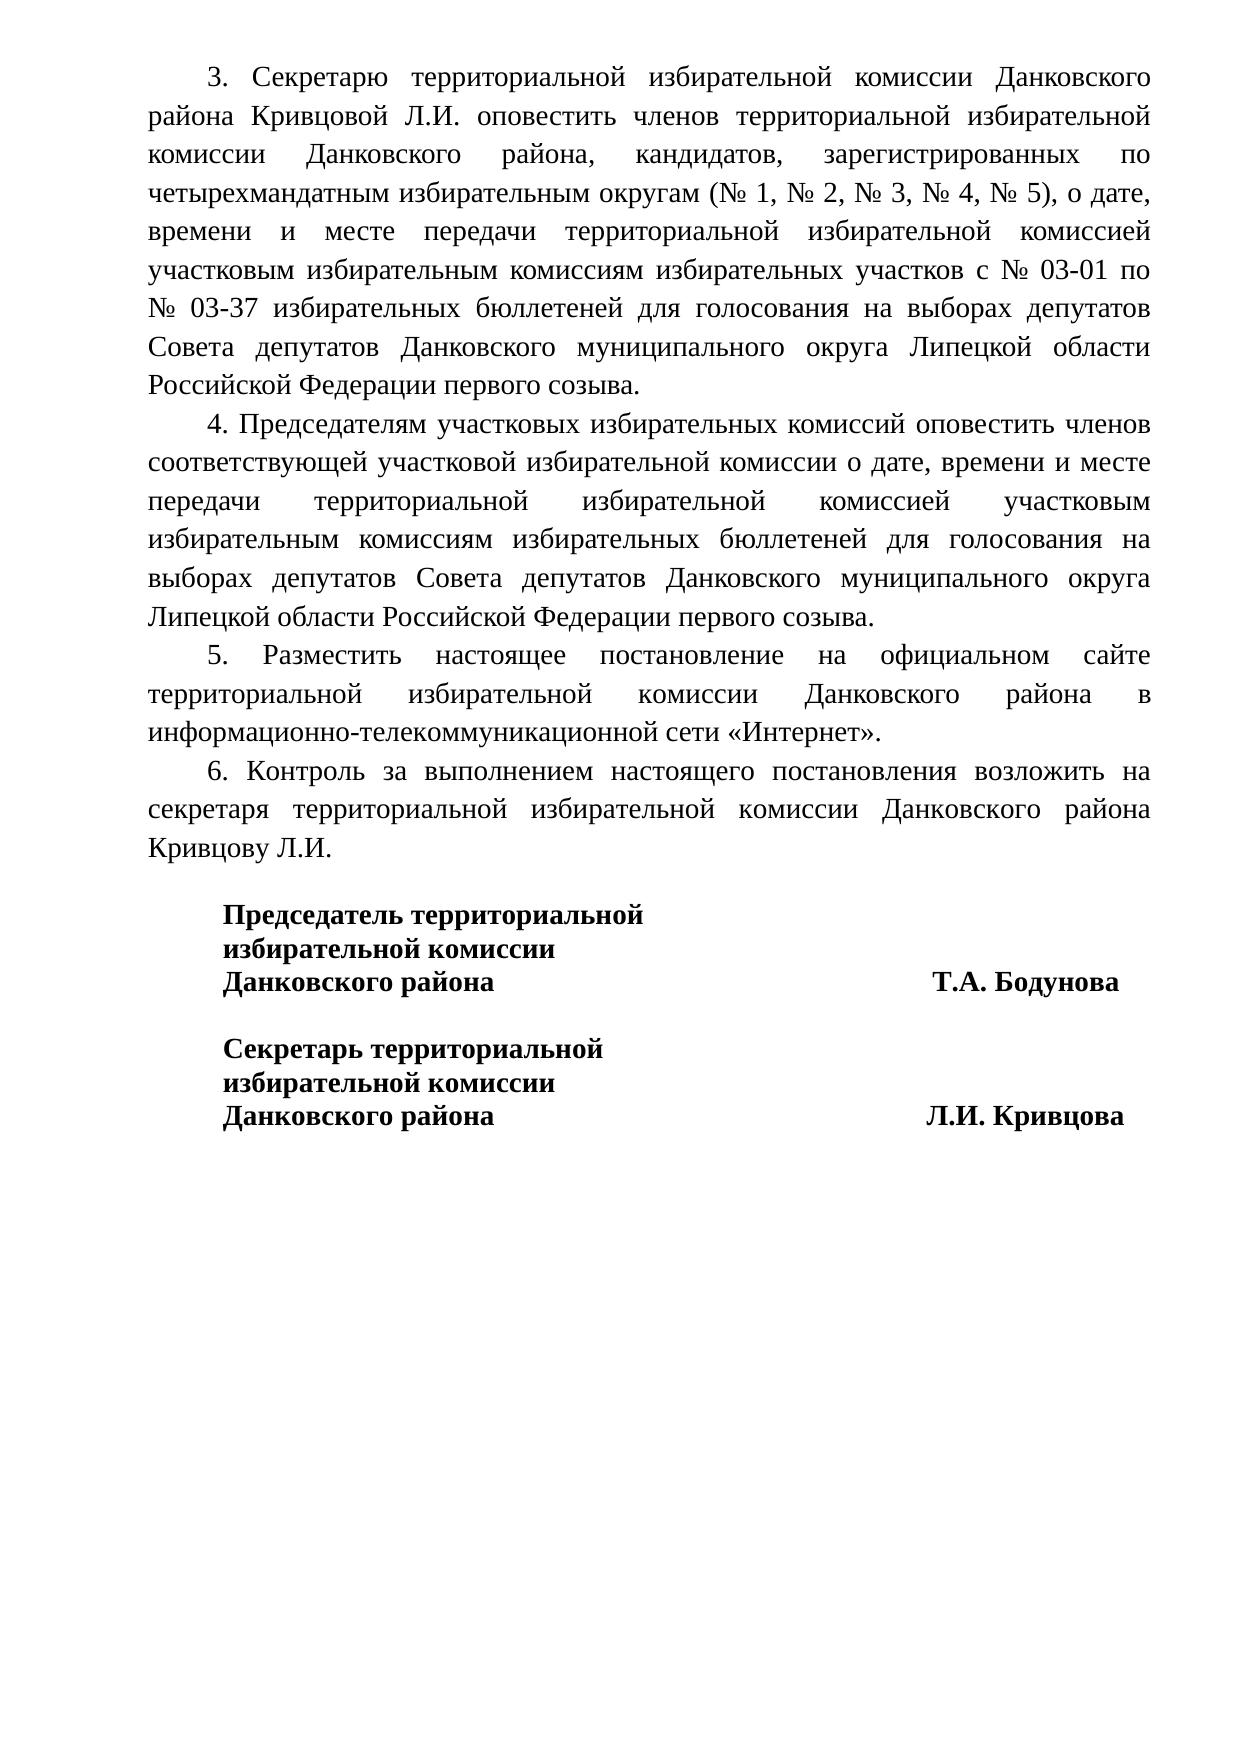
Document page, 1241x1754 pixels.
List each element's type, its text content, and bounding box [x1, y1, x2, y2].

text Председатель территориальной [148, 897, 1152, 931]
text Данковского района Л.И. Кривцова [148, 1098, 1152, 1132]
text 5. Разместить настоящее постановление на официальном сайте территориальной избирательной комиссии Данковского района в информационно-телекоммуникационной сети «Интернет». [148, 637, 1152, 748]
text избирательной комиссии [148, 1065, 1152, 1098]
text избирательной комиссии [148, 931, 1152, 964]
text Секретарь территориальной [148, 1031, 1152, 1065]
text 4. Председателям участковых избирательных комиссий оповестить членов соответствующей участковой избирательной комиссии о дате, времени и месте передачи территориальной избирательной комиссией участковым избирательным комиссиям избирательных бюллетеней для голосования на выборах депутатов Совета депутатов Данковского муниципального округа Липецкой области Российской Федерации первого созыва. [148, 406, 1152, 632]
text 3. Секретарю территориальной избирательной комиссии Данковского района Кривцовой Л.И. оповестить членов территориальной избирательной комиссии Данковского района, кандидатов, зарегистрированных по четырехмандатным избирательным округам (№ 1, № 2, № 3, № 4, № 5), о дате, времени и месте передачи территориальной избирательной комиссией участковым избирательным комиссиям избирательных участков с № 03-01 по № 03-37 избирательных бюллетеней для голосования на выборах депутатов Совета депутатов Данковского муниципального округа Липецкой области Российской Федерации первого созыва. [148, 59, 1152, 401]
text Данковского района Т.А. Бодунова [148, 964, 1152, 998]
text 6. Контроль за выполнением настоящего постановления возложить на секретаря территориальной избирательной комиссии Данковского района Кривцову Л.И. [148, 753, 1152, 863]
